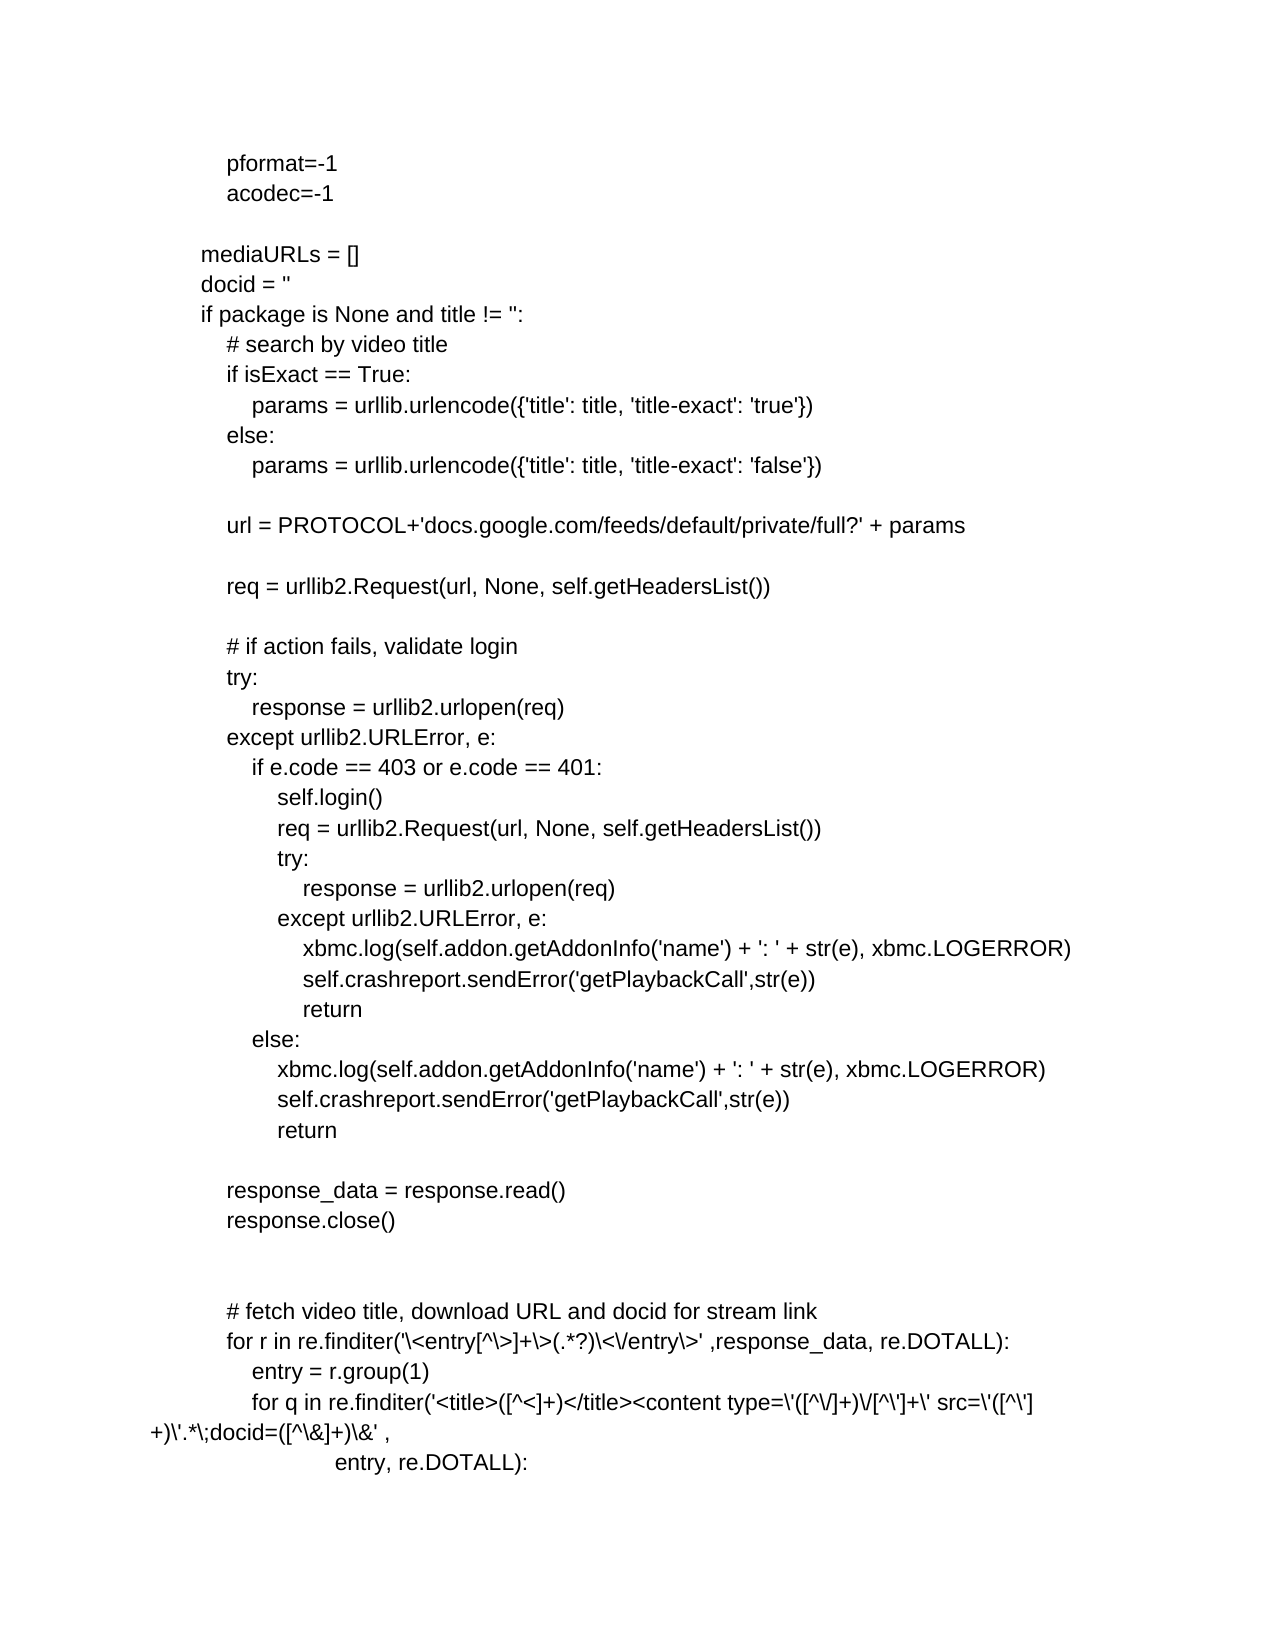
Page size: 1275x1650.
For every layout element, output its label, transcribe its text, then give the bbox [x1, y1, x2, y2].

text response_data = response.read() [150, 1177, 1125, 1203]
text docid = '' [150, 271, 1125, 297]
text params = urllib.urlencode({'title': title, 'title-exact': 'false'}) [150, 452, 1125, 478]
text self.crashreport.sendError('getPlaybackCall',str(e)) [150, 1086, 1125, 1113]
text # search by video title [150, 331, 1125, 358]
text mediaURLs = [] [150, 241, 1125, 267]
text self.crashreport.sendError('getPlaybackCall',str(e)) [150, 966, 1125, 992]
text if e.code == 403 or e.code == 401: [150, 754, 1125, 781]
text pformat=-1 [150, 150, 1125, 176]
text except urllib2.URLError, e: [150, 905, 1125, 932]
text req = urllib2.Request(url, None, self.getHeadersList()) [150, 814, 1125, 841]
text response = urllib2.urlopen(req) [150, 875, 1125, 901]
text response = urllib2.urlopen(req) [150, 694, 1125, 720]
text if isExact == True: [150, 361, 1125, 388]
text except urllib2.URLError, e: [150, 724, 1125, 750]
text return [150, 1117, 1125, 1143]
text try: [150, 845, 1125, 871]
text # fetch video title, download URL and docid for stream link [150, 1298, 1125, 1324]
text for q in re.finditer('<title>([^<]+)</title><content type=\'([^\/]+)\/[^\']+\' src=\'([^\']+)\'.*\;docid=([^\&]+)\&' , [150, 1388, 1125, 1445]
text for r in re.finditer('\<entry[^\>]+\>(.*?)\<\/entry\>' ,response_data, re.DOTALL): [150, 1328, 1125, 1354]
text acodec=-1 [150, 180, 1125, 207]
text response.close() [150, 1207, 1125, 1234]
text entry, re.DOTALL): [150, 1449, 1125, 1475]
text # if action fails, validate login [150, 633, 1125, 660]
text req = urllib2.Request(url, None, self.getHeadersList()) [150, 573, 1125, 599]
text xbmc.log(self.addon.getAddonInfo('name') + ': ' + str(e), xbmc.LOGERROR) [150, 1056, 1125, 1083]
text url = PROTOCOL+'docs.google.com/feeds/default/private/full?' + params [150, 512, 1125, 539]
text entry = r.group(1) [150, 1358, 1125, 1385]
text else: [150, 422, 1125, 448]
text params = urllib.urlencode({'title': title, 'title-exact': 'true'}) [150, 392, 1125, 418]
text return [150, 996, 1125, 1022]
text self.login() [150, 784, 1125, 811]
text try: [150, 663, 1125, 690]
text if package is None and title != '': [150, 301, 1125, 327]
text xbmc.log(self.addon.getAddonInfo('name') + ': ' + str(e), xbmc.LOGERROR) [150, 935, 1125, 962]
text else: [150, 1026, 1125, 1052]
